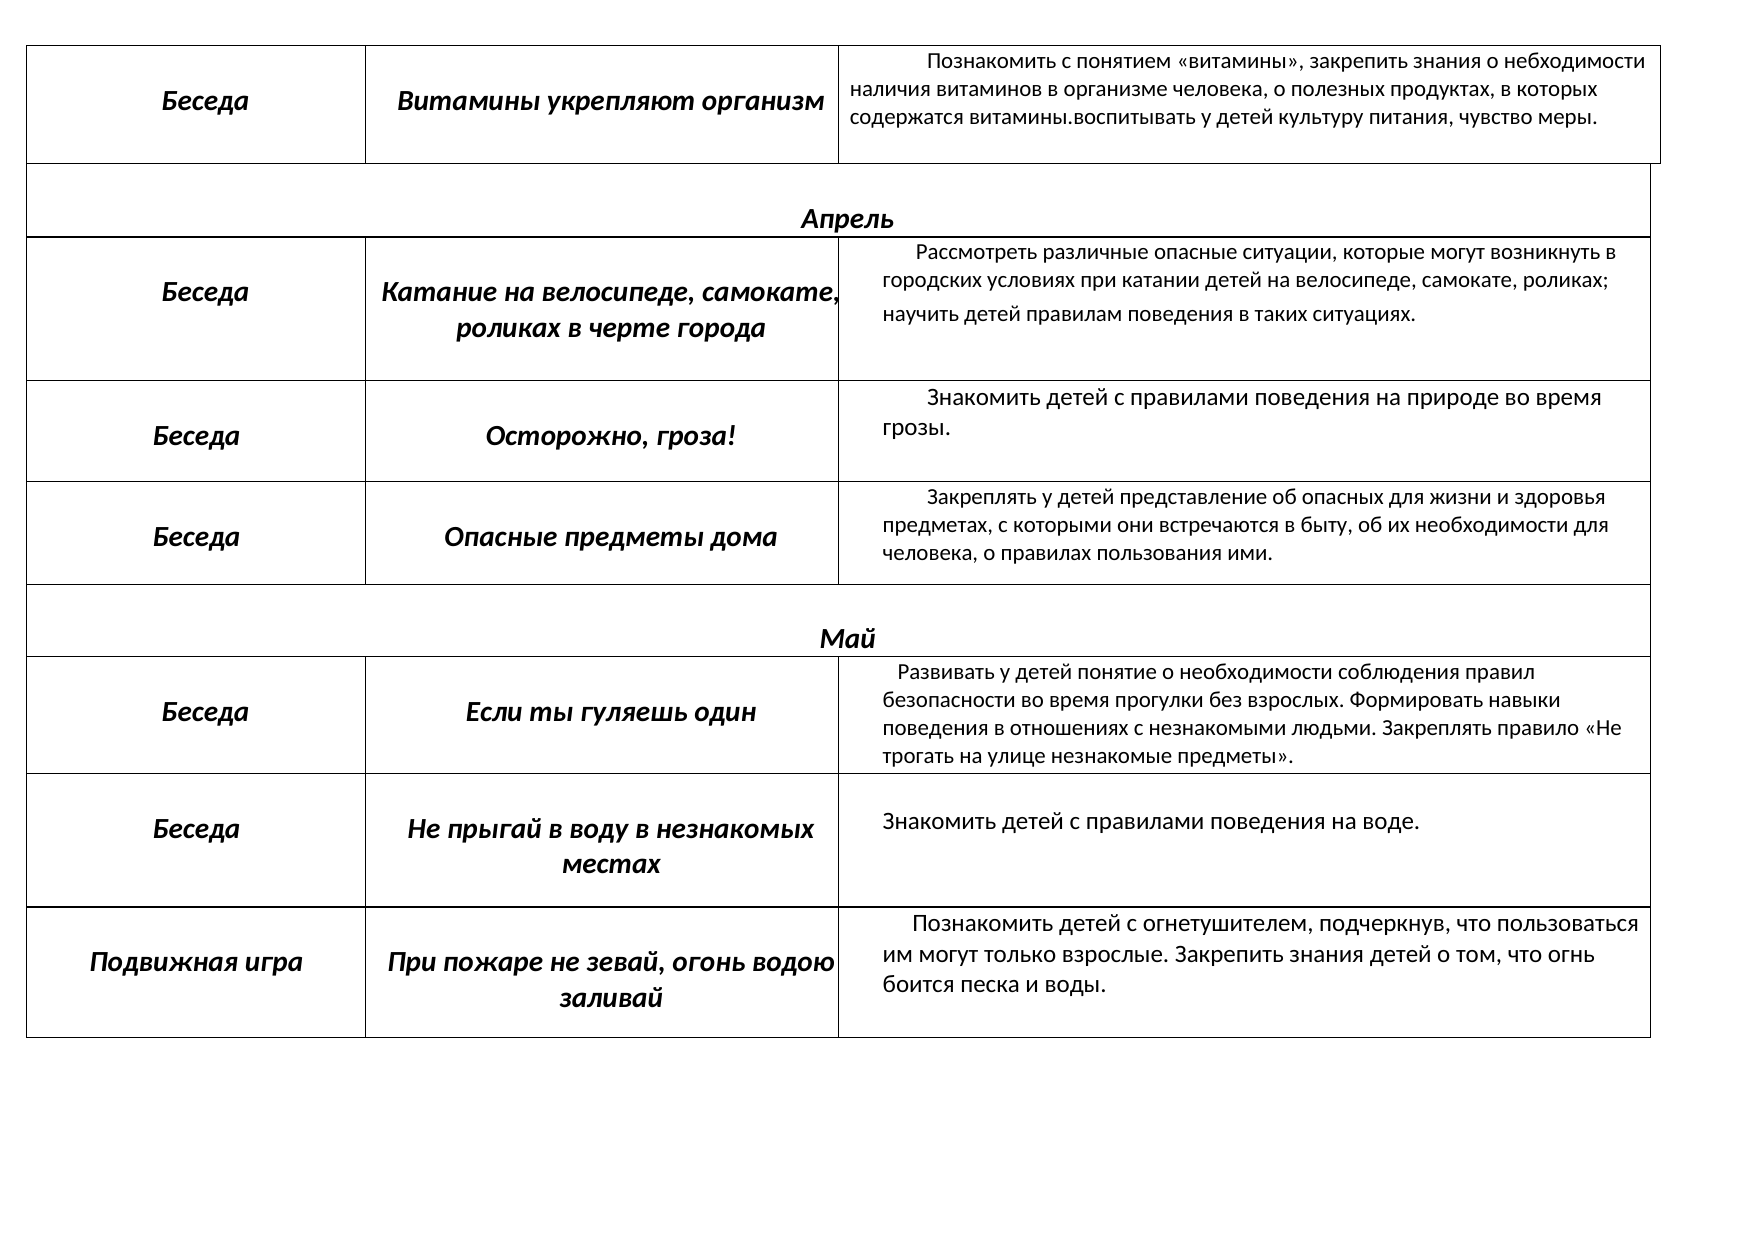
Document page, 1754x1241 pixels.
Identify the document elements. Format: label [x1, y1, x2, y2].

table_header [15, 44, 1691, 1038]
